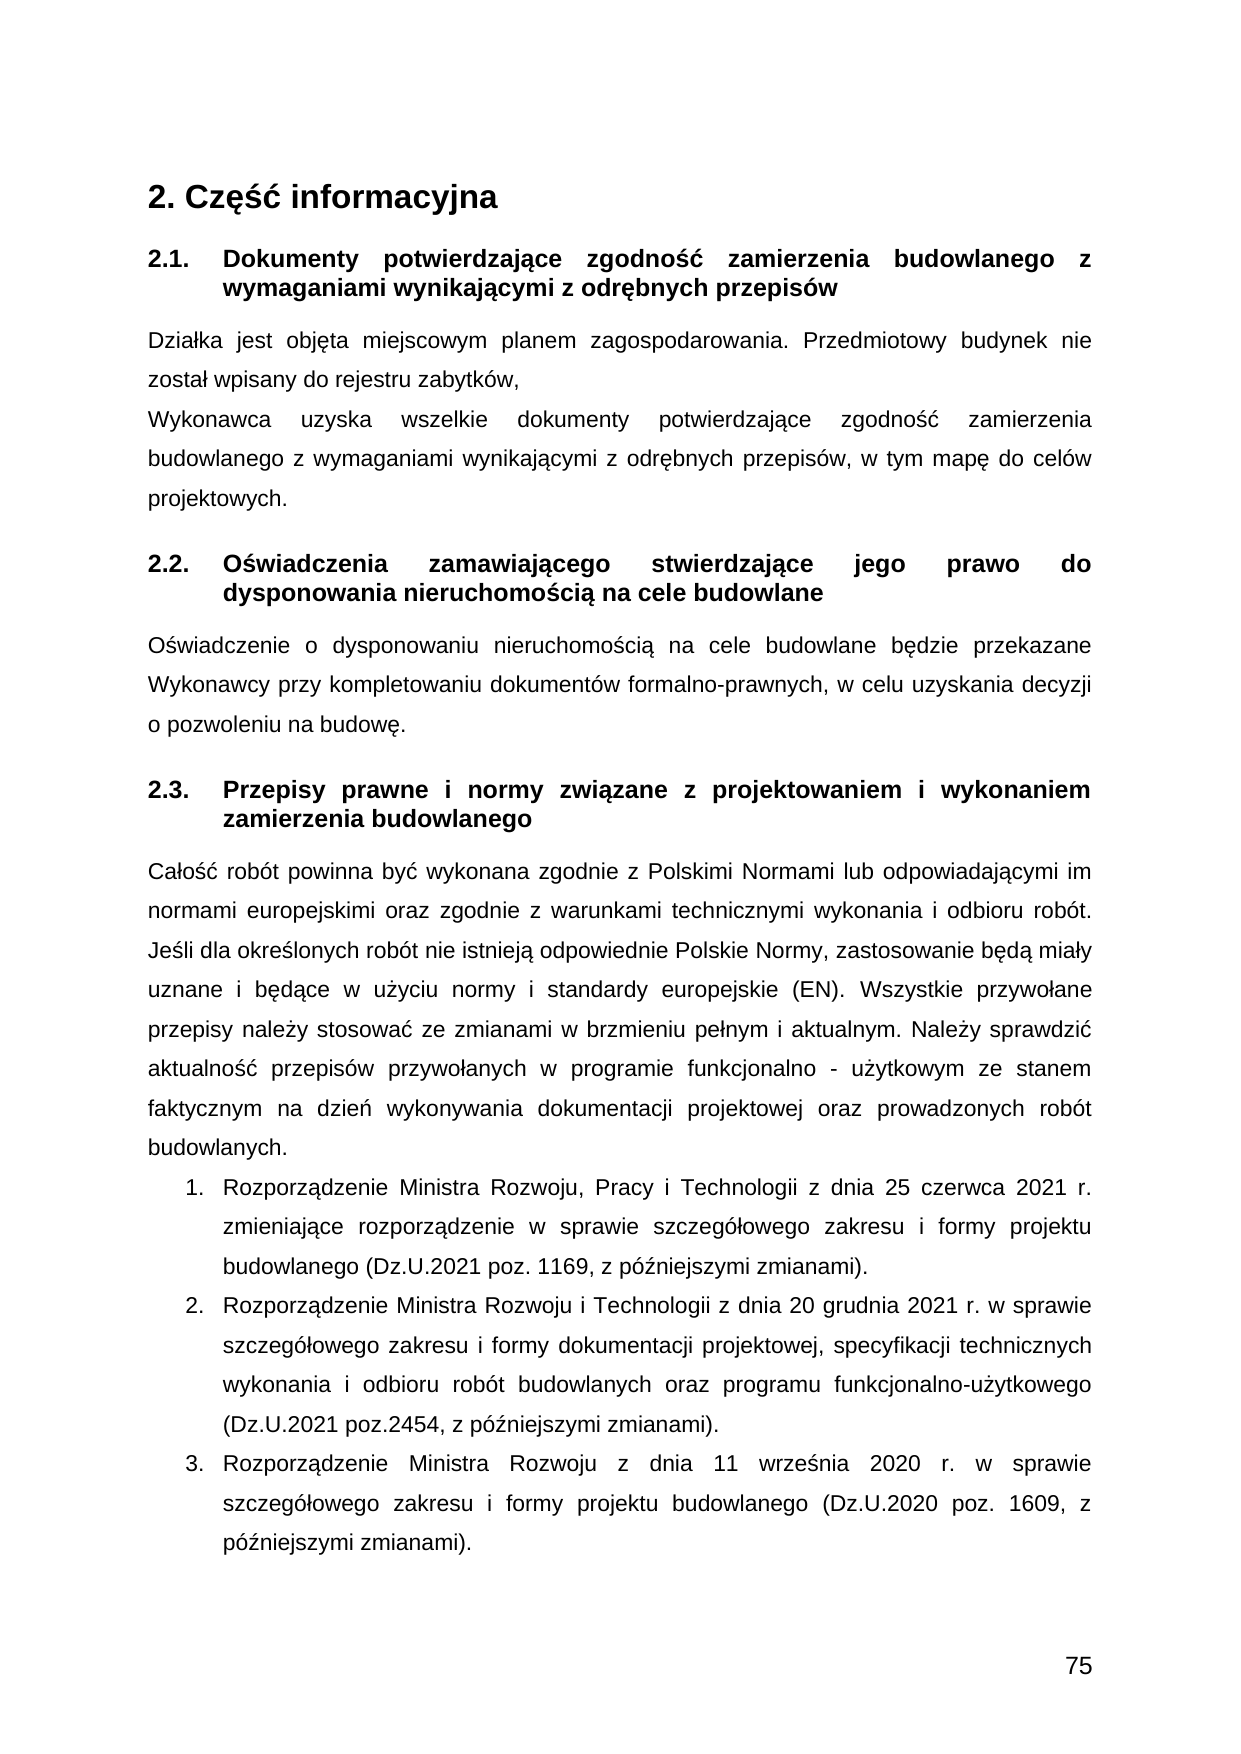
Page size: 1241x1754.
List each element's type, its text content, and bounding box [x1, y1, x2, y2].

subtitle Dokumenty potwierdzające zgodność zamierzenia budowlanego z wymaganiami wynikającymi z odrębnych przepisów [148, 244, 1092, 302]
subtitle 2. Część informacyjna [148, 177, 1092, 215]
subtitle Przepisy prawne i normy związane z projektowaniem i wykonaniem zamierzenia budowlanego [148, 775, 1092, 833]
list Rozporządzenie Ministra Rozwoju, Pracy i Technologii z dnia 25 czerwca 2021 r. zmieniające rozporządzenie w sprawie szczegółowego zakresu i formy projektu budowlanego (Dz.U.2021 poz. 1169, z późniejszymi zmianami). [185, 1174, 1092, 1279]
subtitle Oświadczenia zamawiającego stwierdzające jego prawo do dysponowania nieruchomością na cele budowlane [148, 549, 1092, 607]
list Wykonawca uzyska wszelkie dokumenty potwierdzające zgodność zamierzenia budowlanego z wymaganiami wynikającymi z odrębnych przepisów, w tym mapę do celów projektowych. [148, 406, 1092, 511]
list Rozporządzenie Ministra Rozwoju z dnia 11 września 2020 r. w sprawie szczegółowego zakresu i formy projektu budowlanego (Dz.U.2020 poz. 1609, z późniejszymi zmianami). [185, 1450, 1092, 1555]
text Całość robót powinna być wykonana zgodnie z Polskimi Normami lub odpowiadającymi im normami europejskimi oraz zgodnie z warunkami technicznymi wykonania i odbioru robót. Jeśli dla określonych robót nie istnieją odpowiednie Polskie Normy, zastosowanie będą miały uznane i będące w użyciu normy i standardy europejskie (EN). Wszystkie przywołane przepisy należy stosować ze zmianami w brzmieniu pełnym i aktualnym. Należy sprawdzić aktualność przepisów przywołanych w programie funkcjonalno - użytkowym ze stanem faktycznym na dzień wykonywania dokumentacji projektowej oraz prowadzonych robót budowlanych. [148, 858, 1092, 1161]
list Rozporządzenie Ministra Rozwoju i Technologii z dnia 20 grudnia 2021 r. w sprawie szczegółowego zakresu i formy dokumentacji projektowej, specyfikacji technicznych wykonania i odbioru robót budowlanych oraz programu funkcjonalno-użytkowego (Dz.U.2021 poz.2454, z późniejszymi zmianami). [185, 1292, 1092, 1437]
list Działka jest objęta miejscowym planem zagospodarowania. Przedmiotowy budynek nie został wpisany do rejestru zabytków, [148, 327, 1092, 393]
text Oświadczenie o dysponowaniu nieruchomością na cele budowlane będzie przekazane Wykonawcy przy kompletowaniu dokumentów formalno-prawnych, w celu uzyskania decyzji o pozwoleniu na budowę. [148, 632, 1092, 737]
